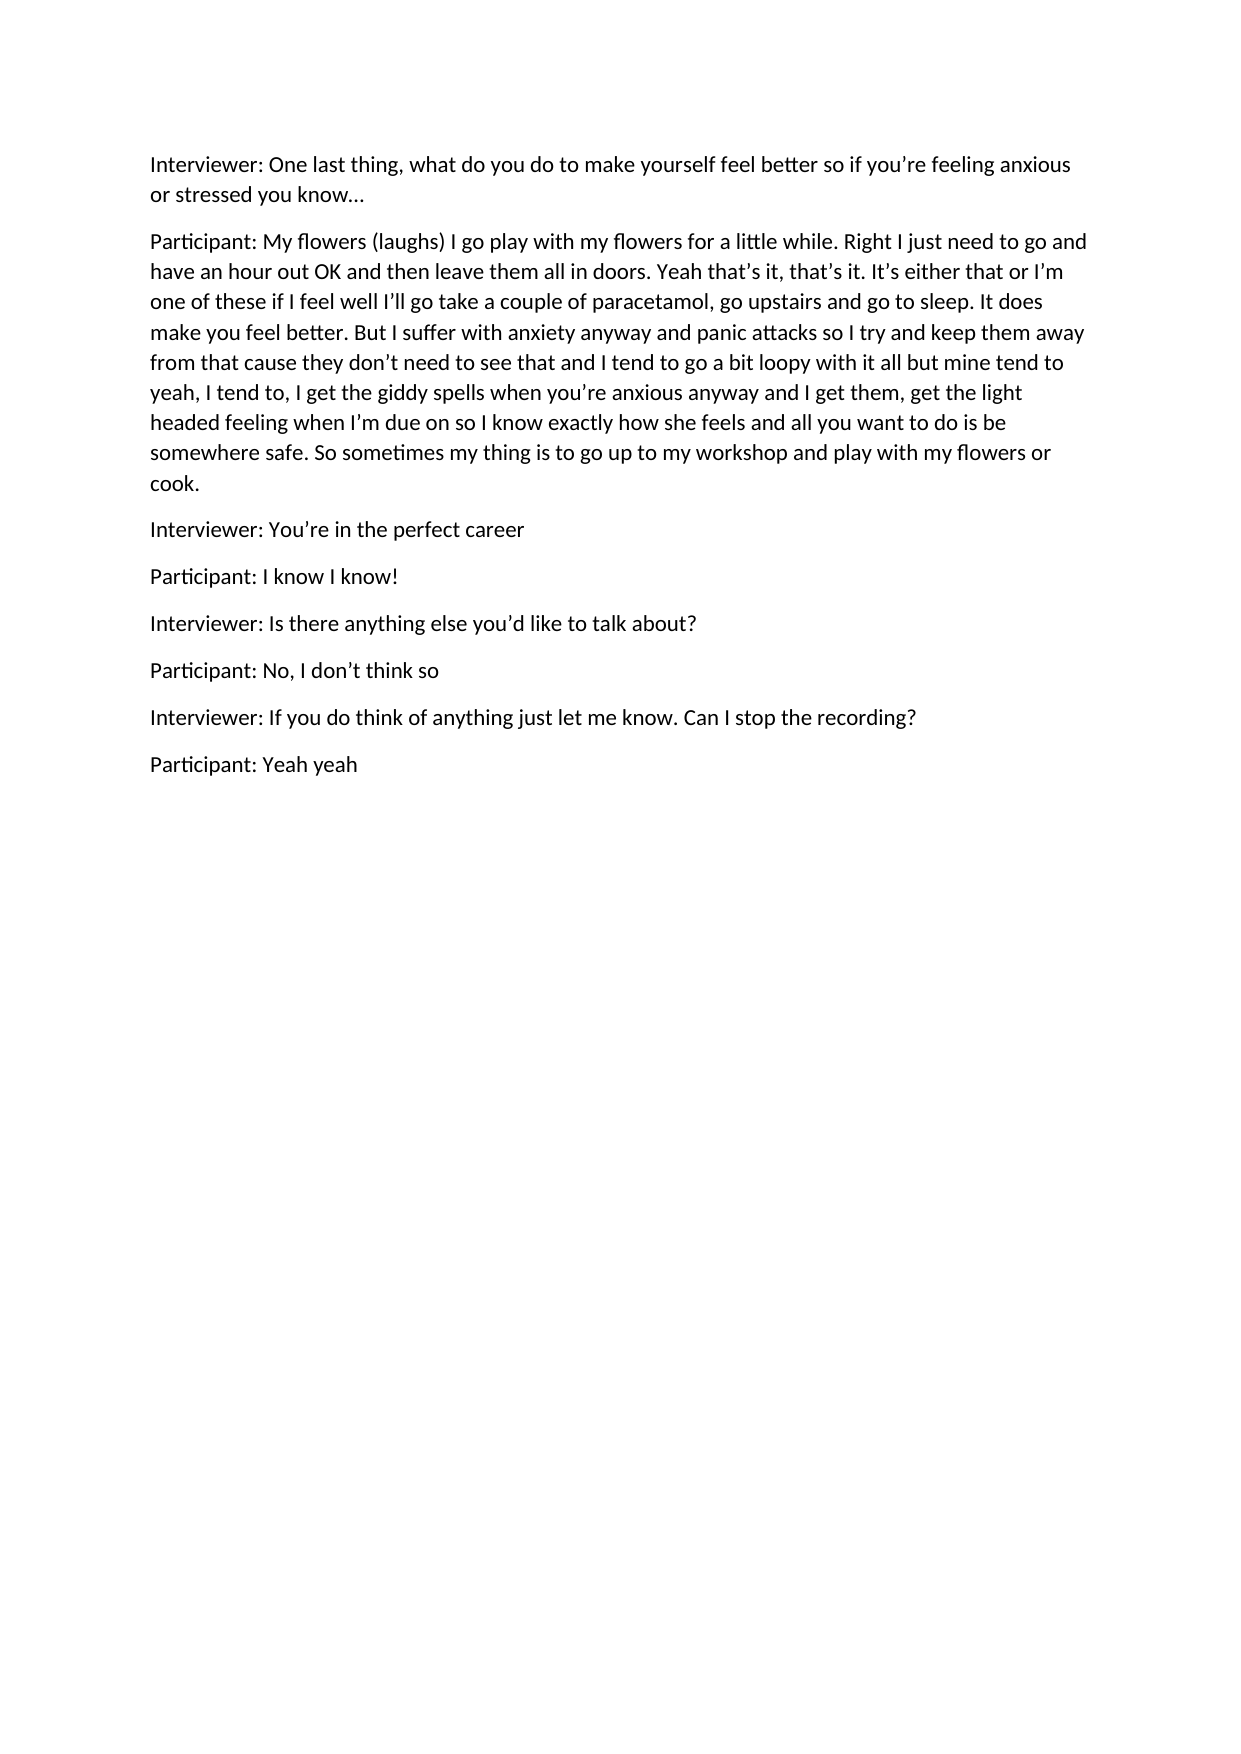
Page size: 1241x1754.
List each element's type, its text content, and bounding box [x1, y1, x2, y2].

text Interviewer: Is there anything else you’d like to talk about? [150, 609, 1090, 637]
text Interviewer: If you do think of anything just let me know. Can I stop the recording? [150, 703, 1090, 731]
text Participant: No, I don’t think so [150, 656, 1090, 684]
text Participant: My flowers (laughs) I go play with my flowers for a little while. Right I just need to go and have an hour out OK and then leave them all in doors. Yeah that’s it, that’s it. It’s either that or I’m one of these if I feel well I’ll go take a couple of paracetamol, go upstairs and go to sleep. It does make you feel better. But I suffer with anxiety anyway and panic attacks so I try and keep them away from that cause they don’t need to see that and I tend to go a bit loopy with it all but mine tend to yeah, I tend to, I get the giddy spells when you’re anxious anyway and I get them, get the light headed feeling when I’m due on so I know exactly how she feels and all you want to do is be somewhere safe. So sometimes my thing is to go up to my workshop and play with my flowers or cook. [150, 227, 1090, 497]
text Participant: Yeah yeah [150, 750, 1090, 778]
text Interviewer: You’re in the perfect career [150, 516, 1090, 544]
text Interviewer: One last thing, what do you do to make yourself feel better so if you’re feeling anxious or stressed you know… [150, 150, 1090, 208]
text Participant: I know I know! [150, 562, 1090, 591]
